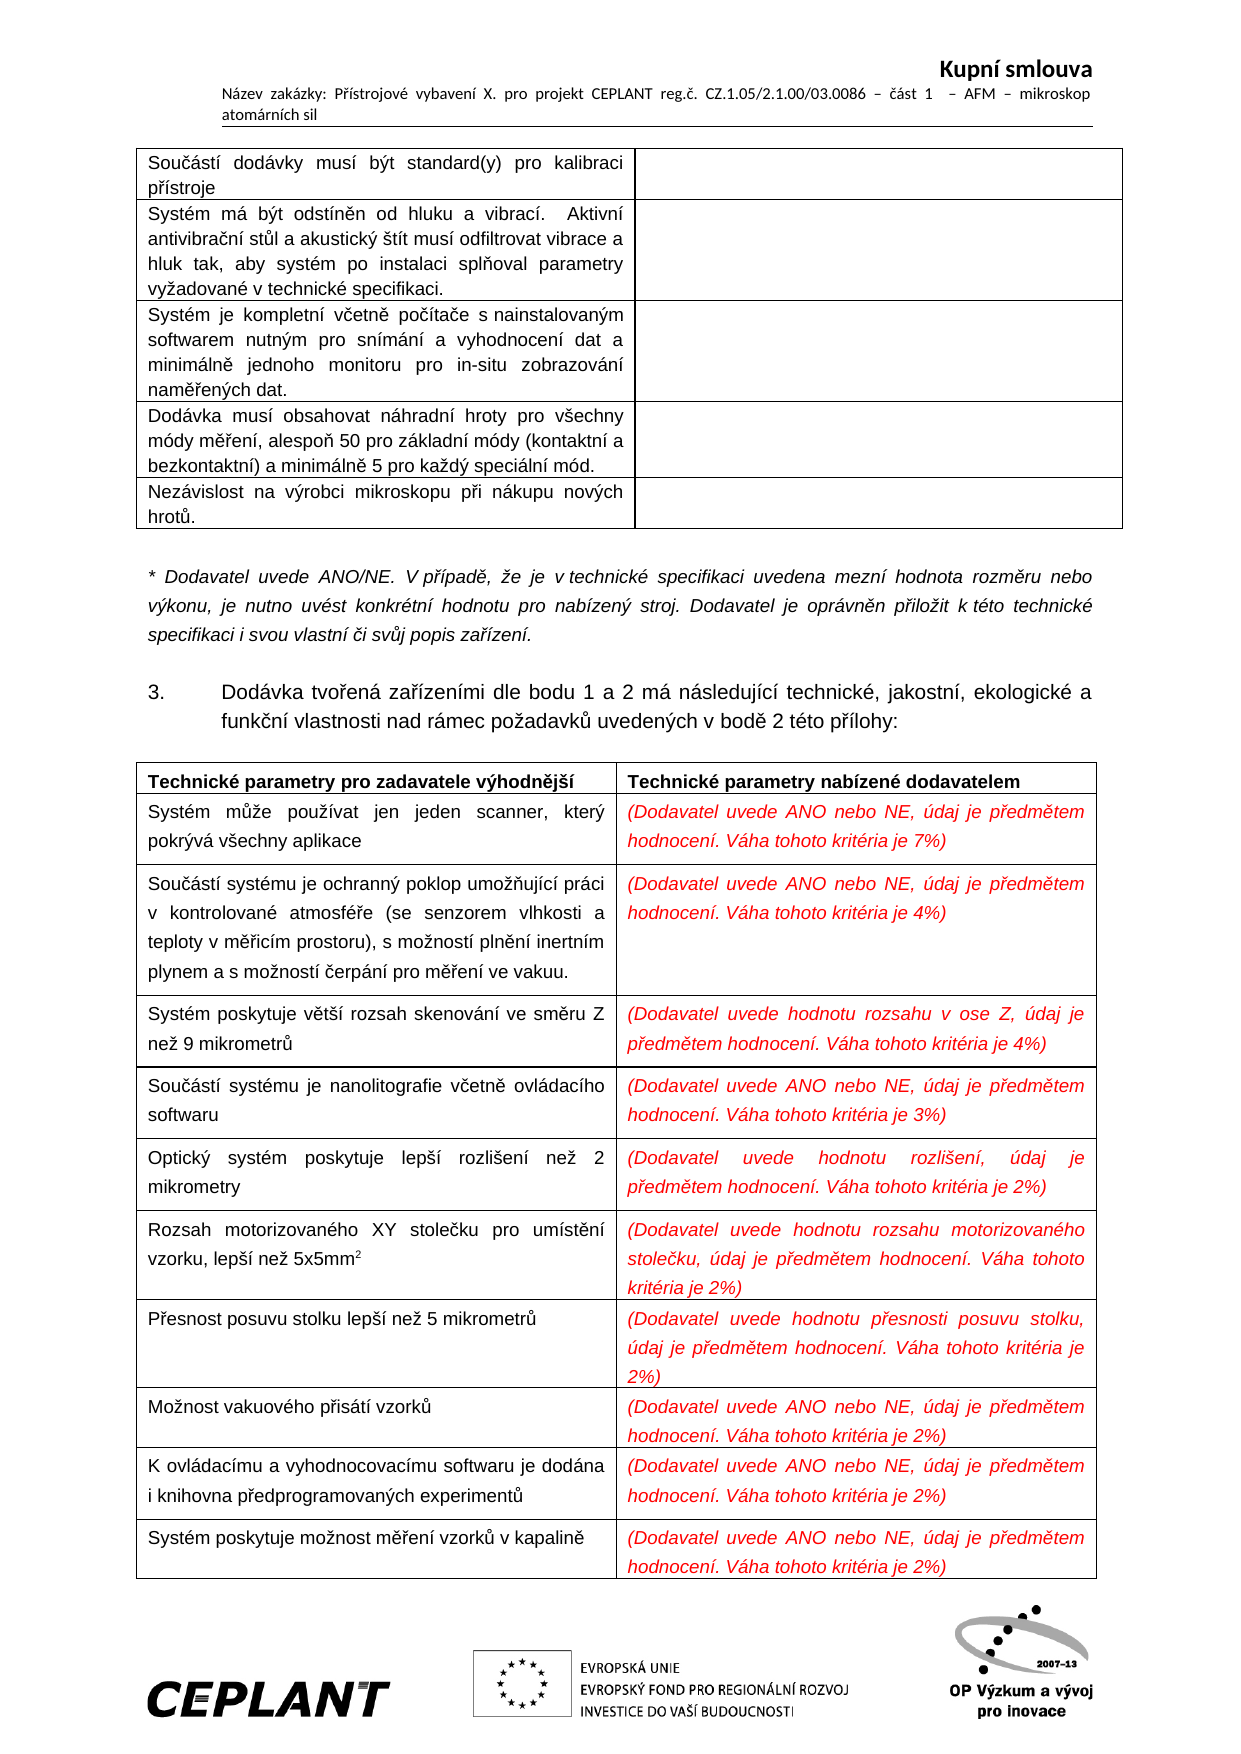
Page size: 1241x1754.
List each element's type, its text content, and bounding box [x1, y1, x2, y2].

table_cell Systém poskytuje větší rozsah skenování ve směru Z než 9 mikrometrů [137, 996, 616, 1066]
table_cell K ovládacímu a vyhodnocovacímu softwaru je dodána i knihovna předprogramovaných experimentů [137, 1448, 616, 1518]
table_cell [636, 478, 1122, 528]
table_cell [636, 200, 1122, 300]
picture [147, 1605, 1093, 1719]
table_cell Systém je kompletní včetně počítače s nainstalovaným softwarem nutným pro snímání a vyhodnocení dat a minimálně jednoho monitoru pro in-situ zobrazování naměřených dat. [137, 301, 634, 401]
table_cell Dodávka musí obsahovat náhradní hroty pro všechny módy měření, alespoň 50 pro základní módy (kontaktní a bezkontaktní) a minimálně 5 pro každý speciální mód. [137, 402, 634, 477]
table_cell Nezávislost na výrobci mikroskopu při nákupu nových hrotů. [137, 478, 634, 528]
table_cell (Dodavatel uvede ANO nebo NE, údaj je předmětem hodnocení. Váha tohoto kritéria je 7%) [617, 794, 1096, 864]
table_cell (Dodavatel uvede ANO nebo NE, údaj je předmětem hodnocení. Váha tohoto kritéria je 4%) [617, 865, 1096, 994]
table_cell [636, 301, 1122, 401]
table_cell Systém může používat jen jeden scanner, který pokrývá všechny aplikace [137, 794, 616, 864]
table_cell Součástí dodávky musí být standard(y) pro kalibraci přístroje [137, 149, 634, 199]
table_header Technické parametry nabízené dodavatelem [617, 763, 1096, 792]
table_cell Přesnost posuvu stolku lepší než 5 mikrometrů [137, 1300, 616, 1387]
list Dodávka tvořená zařízeními dle bodu 1 a 2 má následující technické, jakostní, ekologické a funkční vlastnosti nad rámec požadavků uvedených v bodě 2 této přílohy: [148, 675, 1093, 733]
table_cell (Dodavatel uvede hodnotu rozlišení, údaj je předmětem hodnocení. Váha tohoto kritéria je 2%) [617, 1139, 1096, 1210]
table_cell (Dodavatel uvede ANO nebo NE, údaj je předmětem hodnocení. Váha tohoto kritéria je 2%) [617, 1520, 1096, 1578]
table_cell [636, 402, 1122, 477]
text * Dodavatel uvede ANO/NE. V případě, že je v technické specifikaci uvedena mezní hodnota rozměru nebo výkonu, je nutno uvést konkrétní hodnotu pro nabízený stroj. Dodavatel je oprávněn přiložit k této technické specifikaci i svou vlastní či svůj popis zařízení. [148, 558, 1093, 646]
table_cell Optický systém poskytuje lepší rozlišení než 2 mikrometry [137, 1139, 616, 1210]
table_cell Možnost vakuového přisátí vzorků [137, 1388, 616, 1447]
table_cell (Dodavatel uvede ANO nebo NE, údaj je předmětem hodnocení. Váha tohoto kritéria je 2%) [617, 1448, 1096, 1518]
table_cell Součástí systému je nanolitografie včetně ovládacího softwaru [137, 1068, 616, 1138]
table_cell (Dodavatel uvede hodnotu rozsahu v ose Z, údaj je předmětem hodnocení. Váha tohoto kritéria je 4%) [617, 996, 1096, 1066]
table_cell (Dodavatel uvede ANO nebo NE, údaj je předmětem hodnocení. Váha tohoto kritéria je 3%) [617, 1068, 1096, 1138]
table_cell (Dodavatel uvede ANO nebo NE, údaj je předmětem hodnocení. Váha tohoto kritéria je 2%) [617, 1388, 1096, 1447]
table_cell Rozsah motorizovaného XY stolečku pro umístění vzorku, lepší než 5x5mm2 [137, 1211, 616, 1299]
table_cell Systém má být odstíněn od hluku a vibrací. Aktivní antivibrační stůl a akustický štít musí odfiltrovat vibrace a hluk tak, aby systém po instalaci splňoval parametry vyžadované v technické specifikaci. [137, 200, 634, 300]
table_cell Součástí systému je ochranný poklop umožňující práci v kontrolované atmosféře (se senzorem vlhkosti a teploty v měřicím prostoru), s možností plnění inertním plynem a s možností čerpání pro měření ve vakuu. [137, 865, 616, 994]
table_cell Systém poskytuje možnost měření vzorků v kapalině [137, 1520, 616, 1578]
table_header Technické parametry pro zadavatele výhodnější [137, 763, 616, 792]
table_cell [636, 149, 1122, 199]
table_cell (Dodavatel uvede hodnotu přesnosti posuvu stolku, údaj je předmětem hodnocení. Váha tohoto kritéria je 2%) [617, 1300, 1096, 1387]
table_cell (Dodavatel uvede hodnotu rozsahu motorizovaného stolečku, údaj je předmětem hodnocení. Váha tohoto kritéria je 2%) [617, 1211, 1096, 1299]
